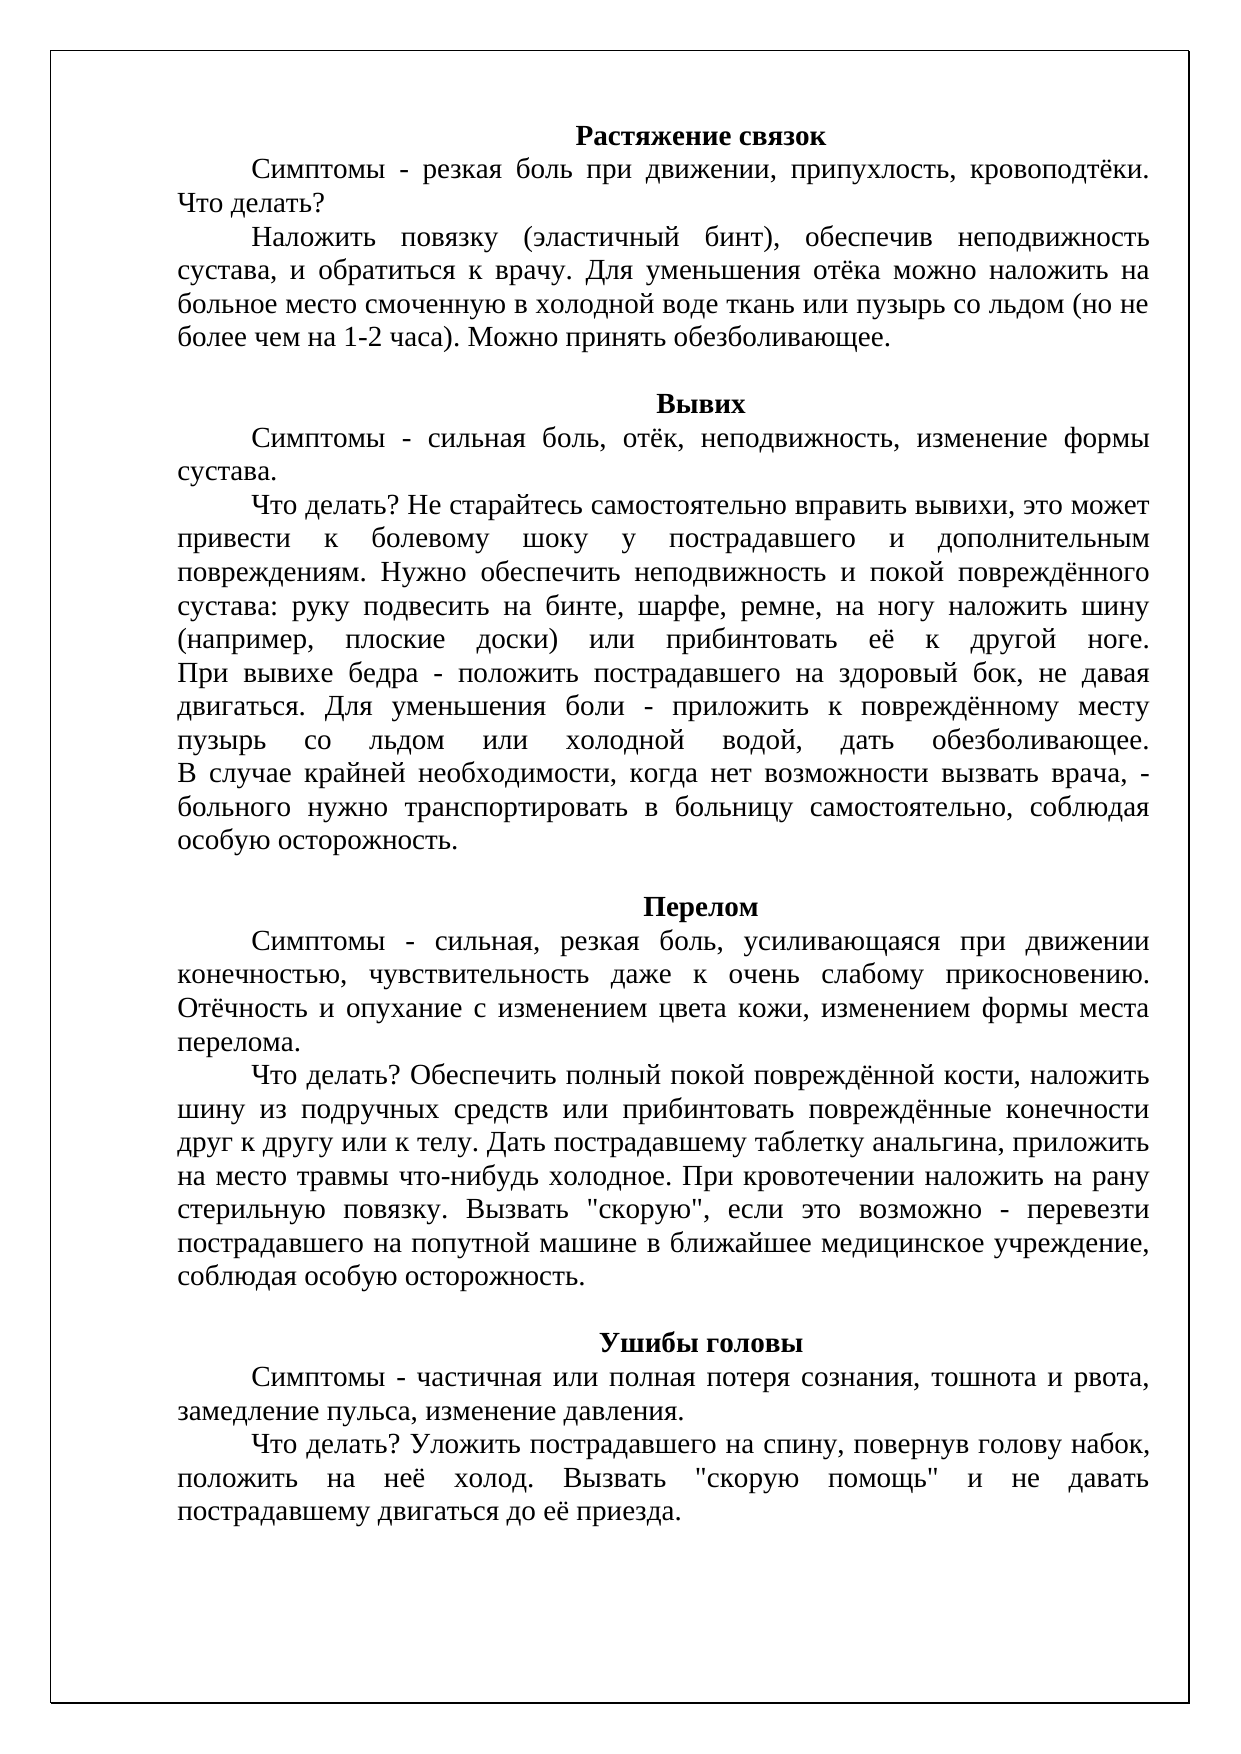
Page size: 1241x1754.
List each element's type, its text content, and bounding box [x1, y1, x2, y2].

text Ушибы головы [177, 1326, 1151, 1359]
text Вывих [177, 386, 1151, 420]
text Наложить повязку (эластичный бинт), обеспечив неподвижность сустава, и обратиться к врачу. Для уменьшения отёка можно наложить на больное место смоченную в холодной воде ткань или пузырь со льдом (но не более чем на 1-2 часа). Можно принять обезболивающее. [177, 219, 1151, 353]
text Симптомы - резкая боль при движении, припухлость, кровоподтёки. Что делать? [177, 152, 1151, 219]
text Симптомы - сильная боль, отёк, неподвижность, изменение формы сустава. [177, 420, 1151, 487]
text Что делать? Не старайтесь самостоятельно вправить вывихи, это может привести к болевому шоку у пострадавшего и дополнительным повреждениям. Нужно обеспечить неподвижность и покой повреждённого сустава: руку подвесить на бинте, шарфе, ремне, на ногу наложить шину (например, плоские доски) или прибинтовать её к другой ноге. При вывихе бедра - положить пострадавшего на здоровый бок, не давая двигаться. Для уменьшения боли - приложить к повреждённому месту пузырь со льдом или холодной водой, дать обезболивающее. В случае крайней необходимости, когда нет возможности вызвать врача, - больного нужно транспортировать в больницу самостоятельно, соблюдая особую осторожность. [177, 487, 1151, 856]
text Перелом [177, 889, 1151, 923]
text Что делать? Обеспечить полный покой повреждённой кости, наложить шину из подручных средств или прибинтовать повреждённые конечности друг к другу или к телу. Дать пострадавшему таблетку анальгина, приложить на место травмы что-нибудь холодное. При кровотечении наложить на рану стерильную повязку. Вызвать "скорую", если это возможно - перевезти пострадавшего на попутной машине в ближайшее медицинское учреждение, соблюдая особую осторожность. [177, 1057, 1151, 1292]
text Симптомы - частичная или полная потеря сознания, тошнота и рвота, замедление пульса, изменение давления. [177, 1359, 1151, 1426]
text Симптомы - сильная, резкая боль, усиливающаяся при движении конечностью, чувствительность даже к очень слабому прикосновению. Отёчность и опухание с изменением цвета кожи, изменением формы места перелома. [177, 923, 1151, 1057]
text Растяжение связок [177, 118, 1151, 152]
text Что делать? Уложить пострадавшего на спину, повернув голову набок, положить на неё холод. Вызвать "скорую помощь" и не давать пострадавшему двигаться до её приезда. [177, 1426, 1151, 1527]
